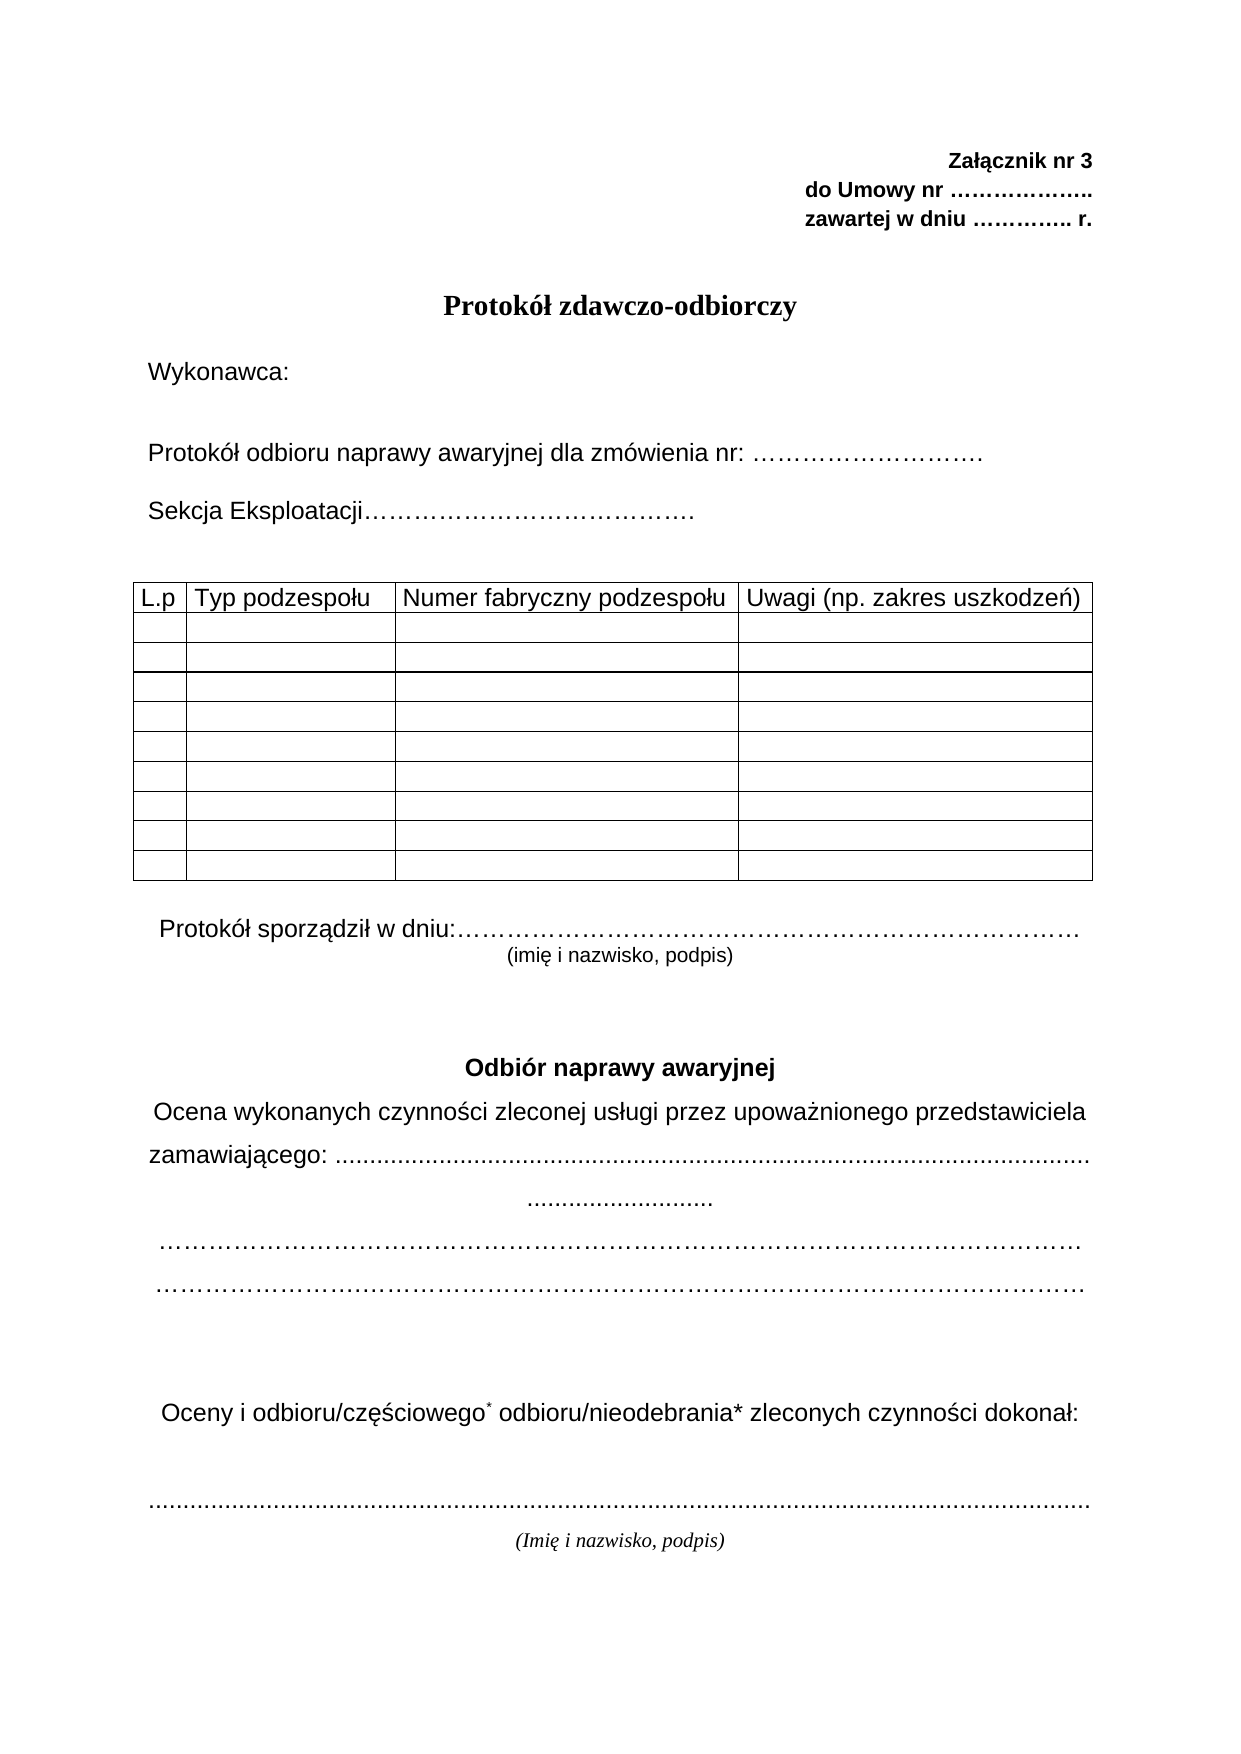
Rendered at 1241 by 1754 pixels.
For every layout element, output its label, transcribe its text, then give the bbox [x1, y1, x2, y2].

text Sekcja Eksploatacji…………………………………. [148, 496, 1093, 524]
table_cell [134, 613, 186, 642]
table_cell [187, 792, 395, 820]
table_header Numer fabryczny podzespołu [396, 583, 738, 612]
table_cell [134, 732, 186, 761]
table_cell [396, 673, 738, 701]
table_cell [739, 673, 1092, 701]
subtitle Protokół zdawczo-odbiorczy [148, 288, 1093, 322]
table_cell [134, 673, 186, 701]
table_cell [396, 821, 738, 850]
text (Imię i nazwisko, podpis) [148, 1528, 1093, 1552]
text zawartej w dniu ………….. r. [148, 206, 1093, 231]
table_cell [187, 762, 395, 791]
table_header L.p [134, 583, 186, 612]
table_cell [134, 643, 186, 671]
text ……………………………………………………………………………………………………………………….…………………………………………………………………………… [148, 1226, 1093, 1298]
table_cell [187, 732, 395, 761]
table_cell [739, 643, 1092, 671]
table_cell [396, 851, 738, 880]
table_cell [134, 762, 186, 791]
table_cell [187, 702, 395, 731]
table_cell [739, 613, 1092, 642]
table_cell [739, 851, 1092, 880]
table_cell [396, 732, 738, 761]
table_cell [739, 762, 1092, 791]
text Ocena wykonanych czynności zleconej usługi przez upoważnionego przedstawiciela zamawiającego: ........................................................................................................................................ [148, 1097, 1093, 1212]
table_cell [187, 613, 395, 642]
table_cell [134, 702, 186, 731]
table_cell [739, 732, 1092, 761]
table_cell [396, 792, 738, 820]
table_cell [187, 821, 395, 850]
table_cell [134, 851, 186, 880]
text Oceny i odbioru/częściowego* odbioru/nieodebrania* zleconych czynności dokonał: [148, 1398, 1093, 1427]
text (imię i nazwisko, podpis) [148, 943, 1093, 967]
table_header Typ podzespołu [187, 583, 395, 612]
text ........................................................................................................................................ [148, 1485, 1093, 1513]
text Protokół odbioru naprawy awaryjnej dla zmówienia nr: ………………………. [148, 438, 1093, 467]
table_header Uwagi (np. zakres uszkodzeń) [739, 583, 1092, 612]
table_cell [187, 673, 395, 701]
table_cell [739, 821, 1092, 850]
text Załącznik nr 3 [148, 148, 1093, 173]
table_cell [739, 702, 1092, 731]
table_cell [396, 643, 738, 671]
table_cell [187, 643, 395, 671]
table_cell [134, 821, 186, 850]
table_cell [187, 851, 395, 880]
table_cell [396, 702, 738, 731]
table_cell [134, 792, 186, 820]
table_cell [396, 762, 738, 791]
text do Umowy nr ……………….. [148, 177, 1093, 202]
text Wykonawca: [148, 357, 1093, 386]
text Odbiór naprawy awaryjnej [148, 1053, 1093, 1082]
table_cell [739, 792, 1092, 820]
table_cell [396, 613, 738, 642]
text Protokół sporządził w dniu:………………………………………………………………… [148, 914, 1093, 943]
